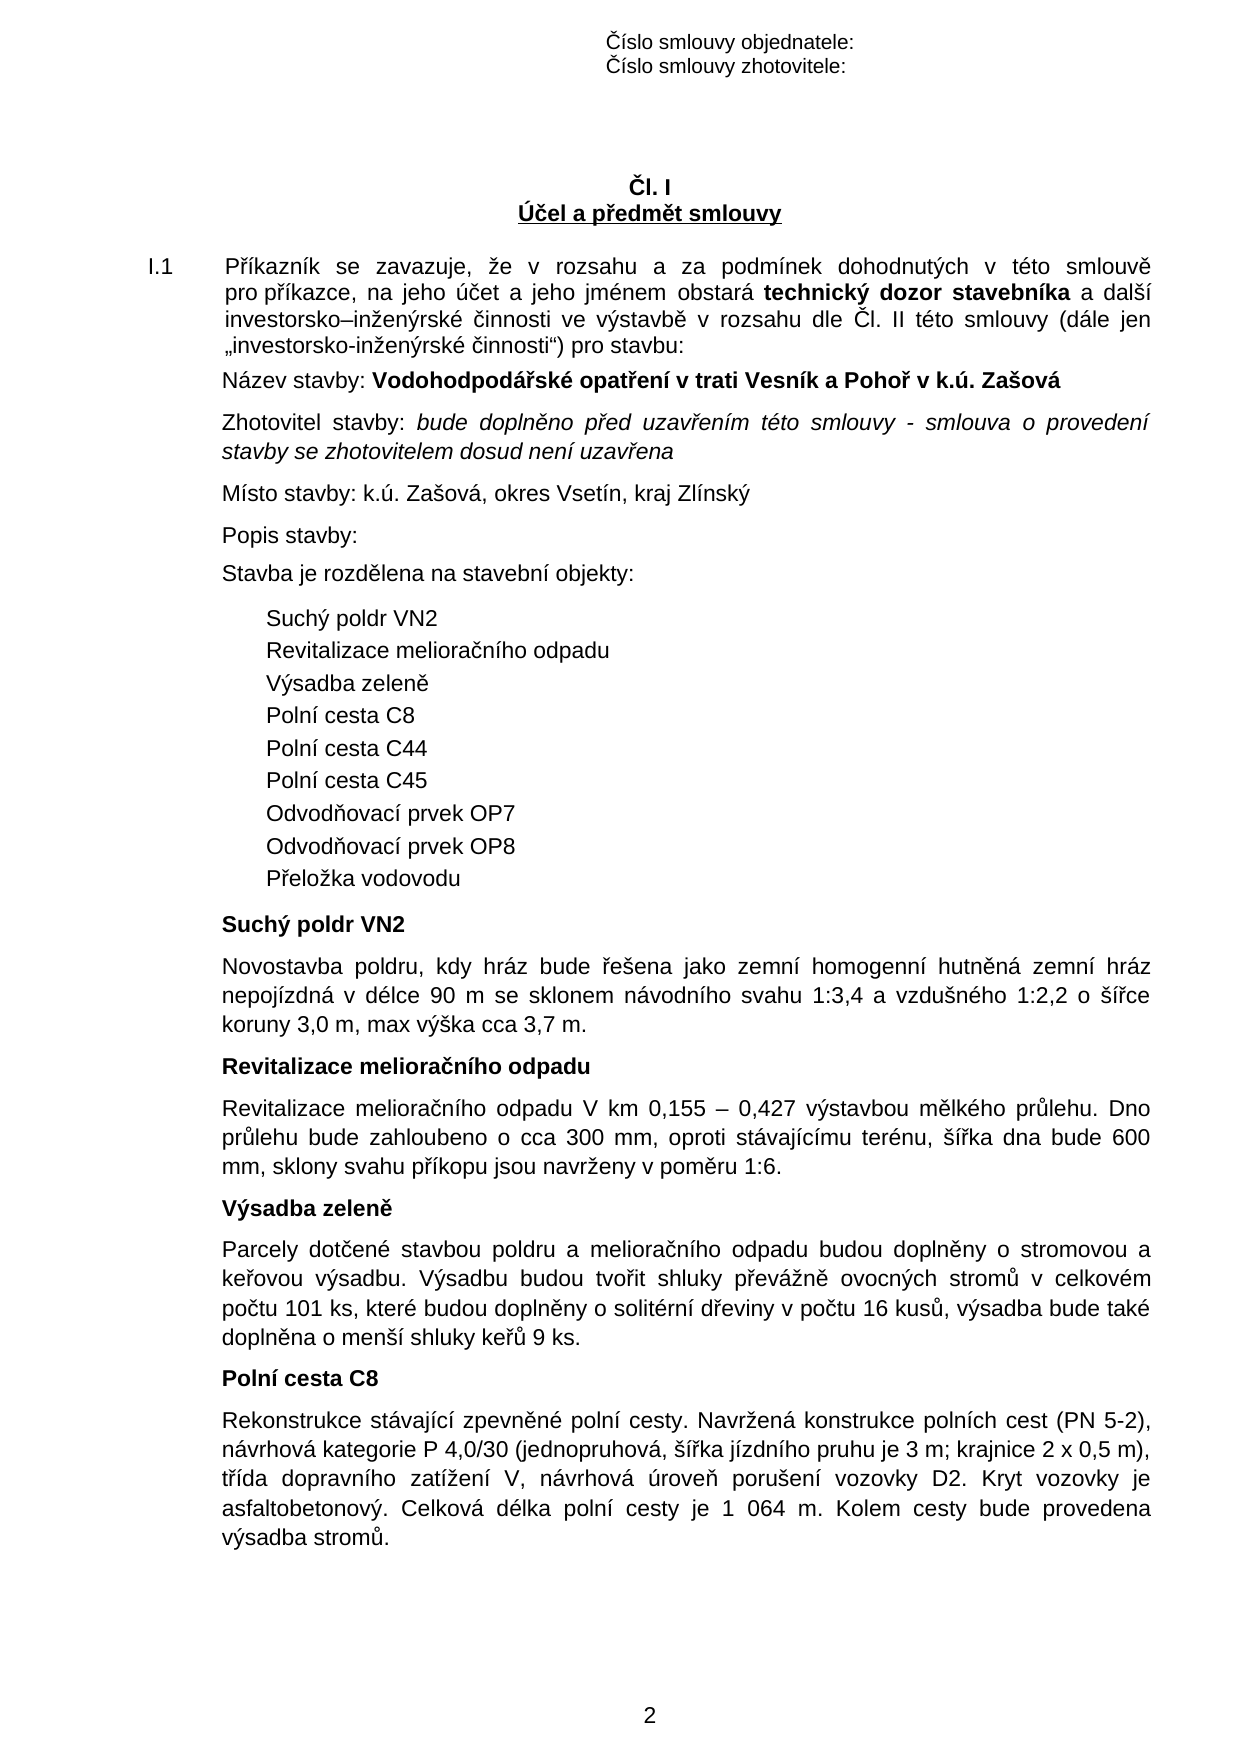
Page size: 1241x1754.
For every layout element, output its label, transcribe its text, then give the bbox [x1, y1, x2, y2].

text Revitalizace melioračního odpadu [222, 637, 1152, 663]
text Polní cesta C45 [222, 767, 1152, 794]
text Místo stavby: k.ú. Zašová, okres Vsetín, kraj Zlínský [222, 477, 1152, 506]
text Popis stavby: [222, 519, 1152, 548]
text Novostavba poldru, kdy hráz bude řešena jako zemní homogenní hutněná zemní hráz nepojízdná v délce 90 m se sklonem návodního svahu 1:3,4 a vzdušného 1:2,2 o šířce koruny 3,0 m, max výška cca 3,7 m. [222, 951, 1152, 1038]
text Výsadba zeleně [222, 1193, 1152, 1222]
text Polní cesta C44 [222, 735, 1152, 761]
text Přeložka vodovodu [222, 865, 1152, 892]
text Polní cesta C8 [222, 1363, 1152, 1393]
text Odvodňovací prvek OP7 [222, 800, 1152, 826]
text Čl. I Účel a předmět smlouvy [148, 174, 1152, 227]
text Zhotovitel stavby: bude doplněno před uzavřením této smlouvy - smlouva o provedení stavby se zhotovitelem dosud není uzavřena [222, 406, 1152, 464]
text Stavba je rozdělena na stavební objekty: [222, 560, 1152, 587]
text Parcely dotčené stavbou poldru a melioračního odpadu budou doplněny o stromovou a keřovou výsadbu. Výsadbu budou tvořit shluky převážně ovocných stromů v celkovém počtu 101 ks, které budou doplněny o solitérní dřeviny v počtu 16 kusů, výsadba bude také doplněna o menší shluky keřů 9 ks. [222, 1234, 1152, 1351]
text Suchý poldr VN2 [222, 909, 1152, 938]
text Název stavby: Vodohodpodářské opatření v trati Vesník a Pohoř v k.ú. Zašová [222, 364, 1152, 394]
text Rekonstrukce stávající zpevněné polní cesty. Navržená konstrukce polních cest (PN 5-2), návrhová kategorie P 4,0/30 (jednopruhová, šířka jízdního pruhu je 3 m; krajnice 2 x 0,5 m), třída dopravního zatížení V, návrhová úroveň porušení vozovky D2. Kryt vozovky je asfaltobetonový. Celková délka polní cesty je 1 064 m. Kolem cesty bude provedena výsadba stromů. [222, 1405, 1152, 1551]
list Příkazník se zavazuje, že v rozsahu a za podmínek dohodnutých v této smlouvě pro příkazce, na jeho účet a jeho jménem obstará technický dozor stavebníka a další investorsko–inženýrské činnosti ve výstavbě v rozsahu dle Čl. II této smlouvy (dále jen „investorsko-inženýrské činnosti“) pro stavbu: [148, 253, 1152, 358]
text Polní cesta C8 [222, 702, 1152, 729]
text Odvodňovací prvek OP8 [222, 833, 1152, 859]
text Suchý poldr VN2 [222, 604, 1152, 631]
text Výsadba zeleně [222, 670, 1152, 696]
text Revitalizace melioračního odpadu [222, 1051, 1152, 1080]
text Revitalizace melioračního odpadu V km 0,155 – 0,427 výstavbou mělkého průlehu. Dno průlehu bude zahloubeno o cca 300 mm, oproti stávajícímu terénu, šířka dna bude 600 mm, sklony svahu příkopu jsou navrženy v poměru 1:6. [222, 1093, 1152, 1180]
